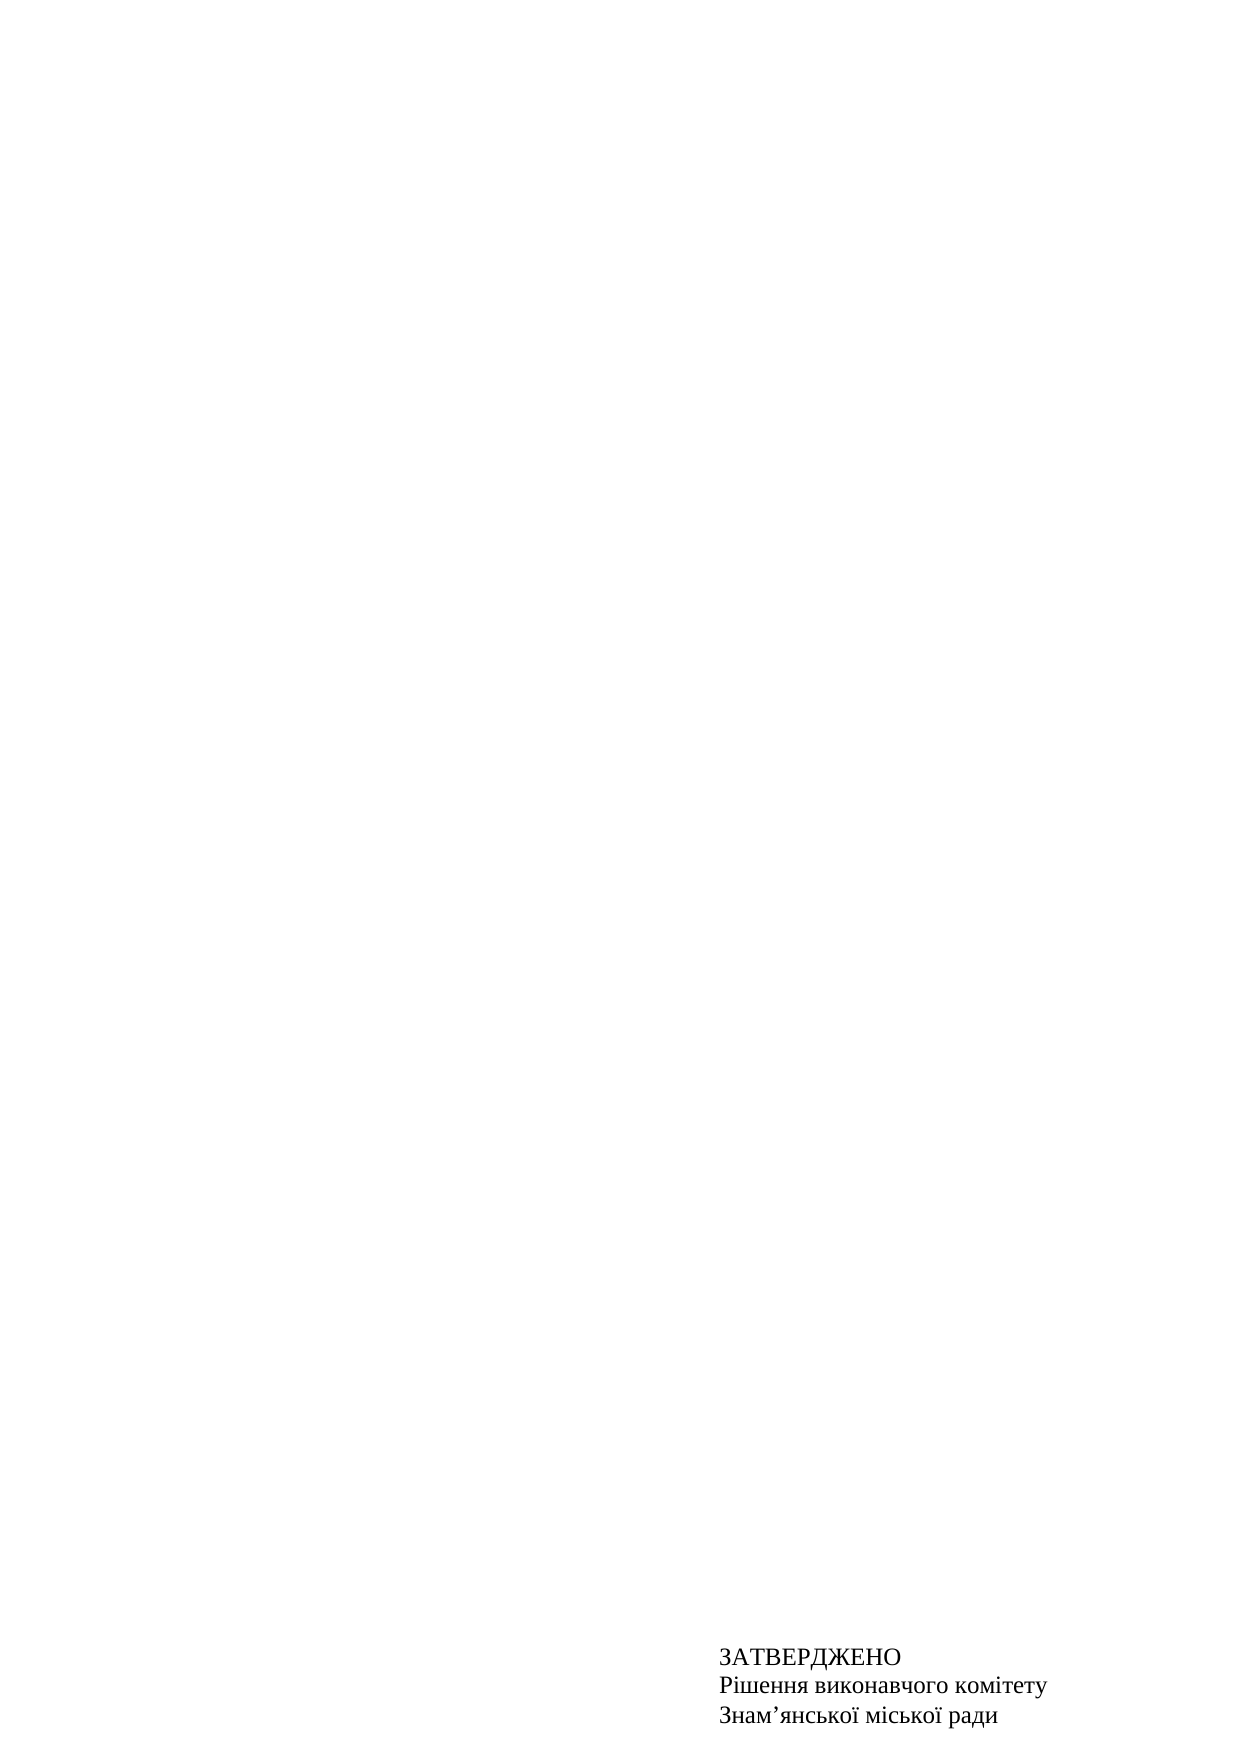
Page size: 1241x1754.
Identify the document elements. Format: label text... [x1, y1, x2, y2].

text ЗАТВЕРДЖЕНО [719, 1642, 1181, 1671]
text Рішення виконавчого комітету [719, 1671, 1181, 1699]
text Знам’янської міської ради [719, 1700, 1181, 1728]
